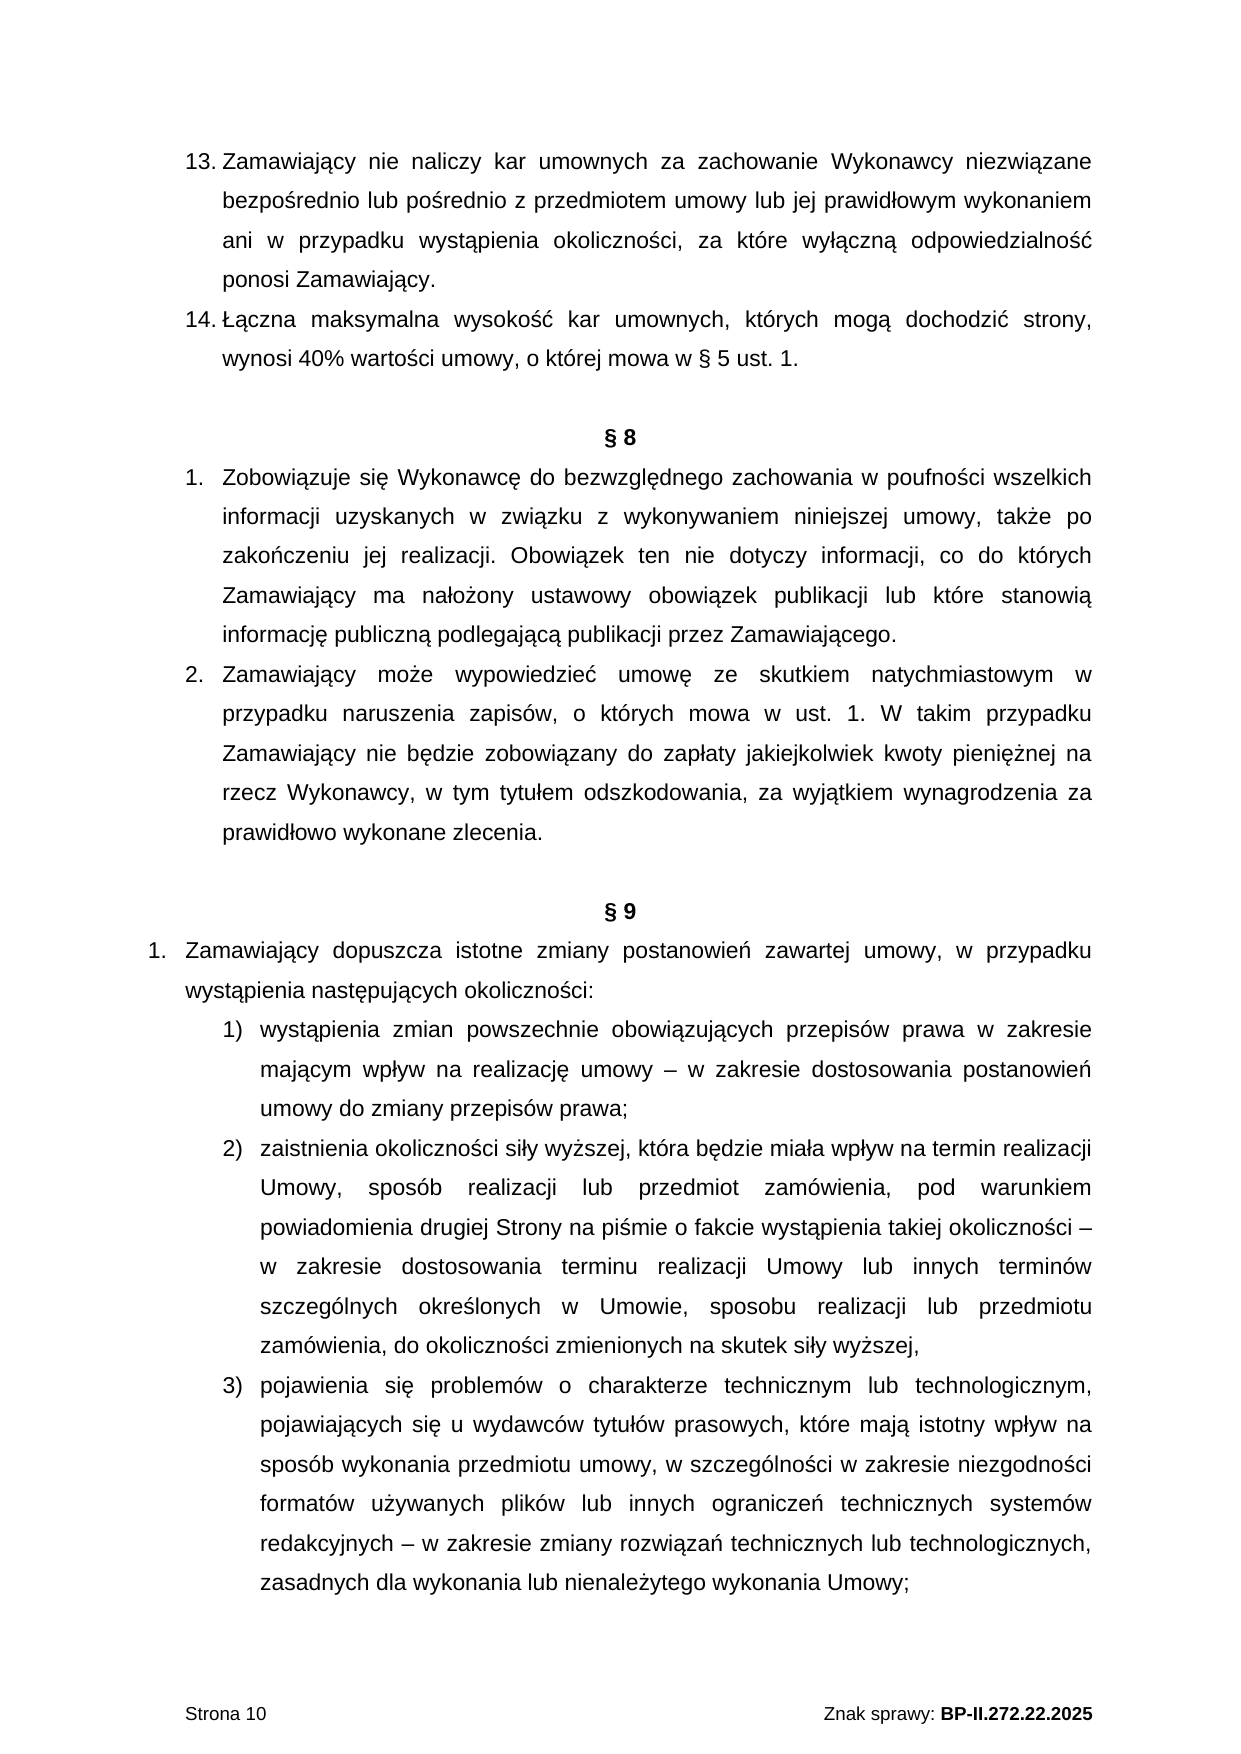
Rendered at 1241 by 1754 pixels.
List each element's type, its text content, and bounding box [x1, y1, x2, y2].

list Zobowiązuje się Wykonawcę do bezwzględnego zachowania w poufności wszelkich informacji uzyskanych w związku z wykonywaniem niniejszej umowy, także po zakończeniu jej realizacji. Obowiązek ten nie dotyczy informacji, co do których Zamawiający ma nałożony ustawowy obowiązek publikacji lub które stanowią informację publiczną podlegającą publikacji przez Zamawiającego. [185, 463, 1092, 648]
list zaistnienia okoliczności siły wyższej, która będzie miała wpływ na termin realizacji Umowy, sposób realizacji lub przedmiot zamówienia, pod warunkiem powiadomienia drugiej Strony na piśmie o fakcie wystąpienia takiej okoliczności – w zakresie dostosowania terminu realizacji Umowy lub innych terminów szczególnych określonych w Umowie, sposobu realizacji lub przedmiotu zamówienia, do okoliczności zmienionych na skutek siły wyższej, [222, 1135, 1092, 1358]
list Zamawiający może wypowiedzieć umowę ze skutkiem natychmiastowym w przypadku naruszenia zapisów, o których mowa w ust. 1. W takim przypadku Zamawiający nie będzie zobowiązany do zapłaty jakiejkolwiek kwoty pieniężnej na rzecz Wykonawcy, w tym tytułem odszkodowania, za wyjątkiem wynagrodzenia za prawidłowo wykonane zlecenia. [185, 661, 1092, 845]
list wystąpienia zmian powszechnie obowiązujących przepisów prawa w zakresie mającym wpływ na realizację umowy – w zakresie dostosowania postanowień umowy do zmiany przepisów prawa; [222, 1016, 1092, 1122]
list Zamawiający nie naliczy kar umownych za zachowanie Wykonawcy niezwiązane bezpośrednio lub pośrednio z przedmiotem umowy lub jej prawidłowym wykonaniem ani w przypadku wystąpienia okoliczności, za które wyłączną odpowiedzialność ponosi Zamawiający. [185, 148, 1092, 292]
list pojawienia się problemów o charakterze technicznym lub technologicznym, pojawiających się u wydawców tytułów prasowych, które mają istotny wpływ na sposób wykonania przedmiotu umowy, w szczególności w zakresie niezgodności formatów używanych plików lub innych ograniczeń technicznych systemów redakcyjnych – w zakresie zmiany rozwiązań technicznych lub technologicznych, zasadnych dla wykonania lub nienależytego wykonania Umowy; [222, 1372, 1092, 1595]
text § 9 [148, 898, 1092, 924]
list Zamawiający dopuszcza istotne zmiany postanowień zawartej umowy, w przypadku wystąpienia następujących okoliczności: [148, 937, 1092, 1003]
list Łączna maksymalna wysokość kar umownych, których mogą dochodzić strony, wynosi 40% wartości umowy, o której mowa w § 5 ust. 1. [185, 306, 1092, 371]
text § 8 [148, 424, 1092, 450]
